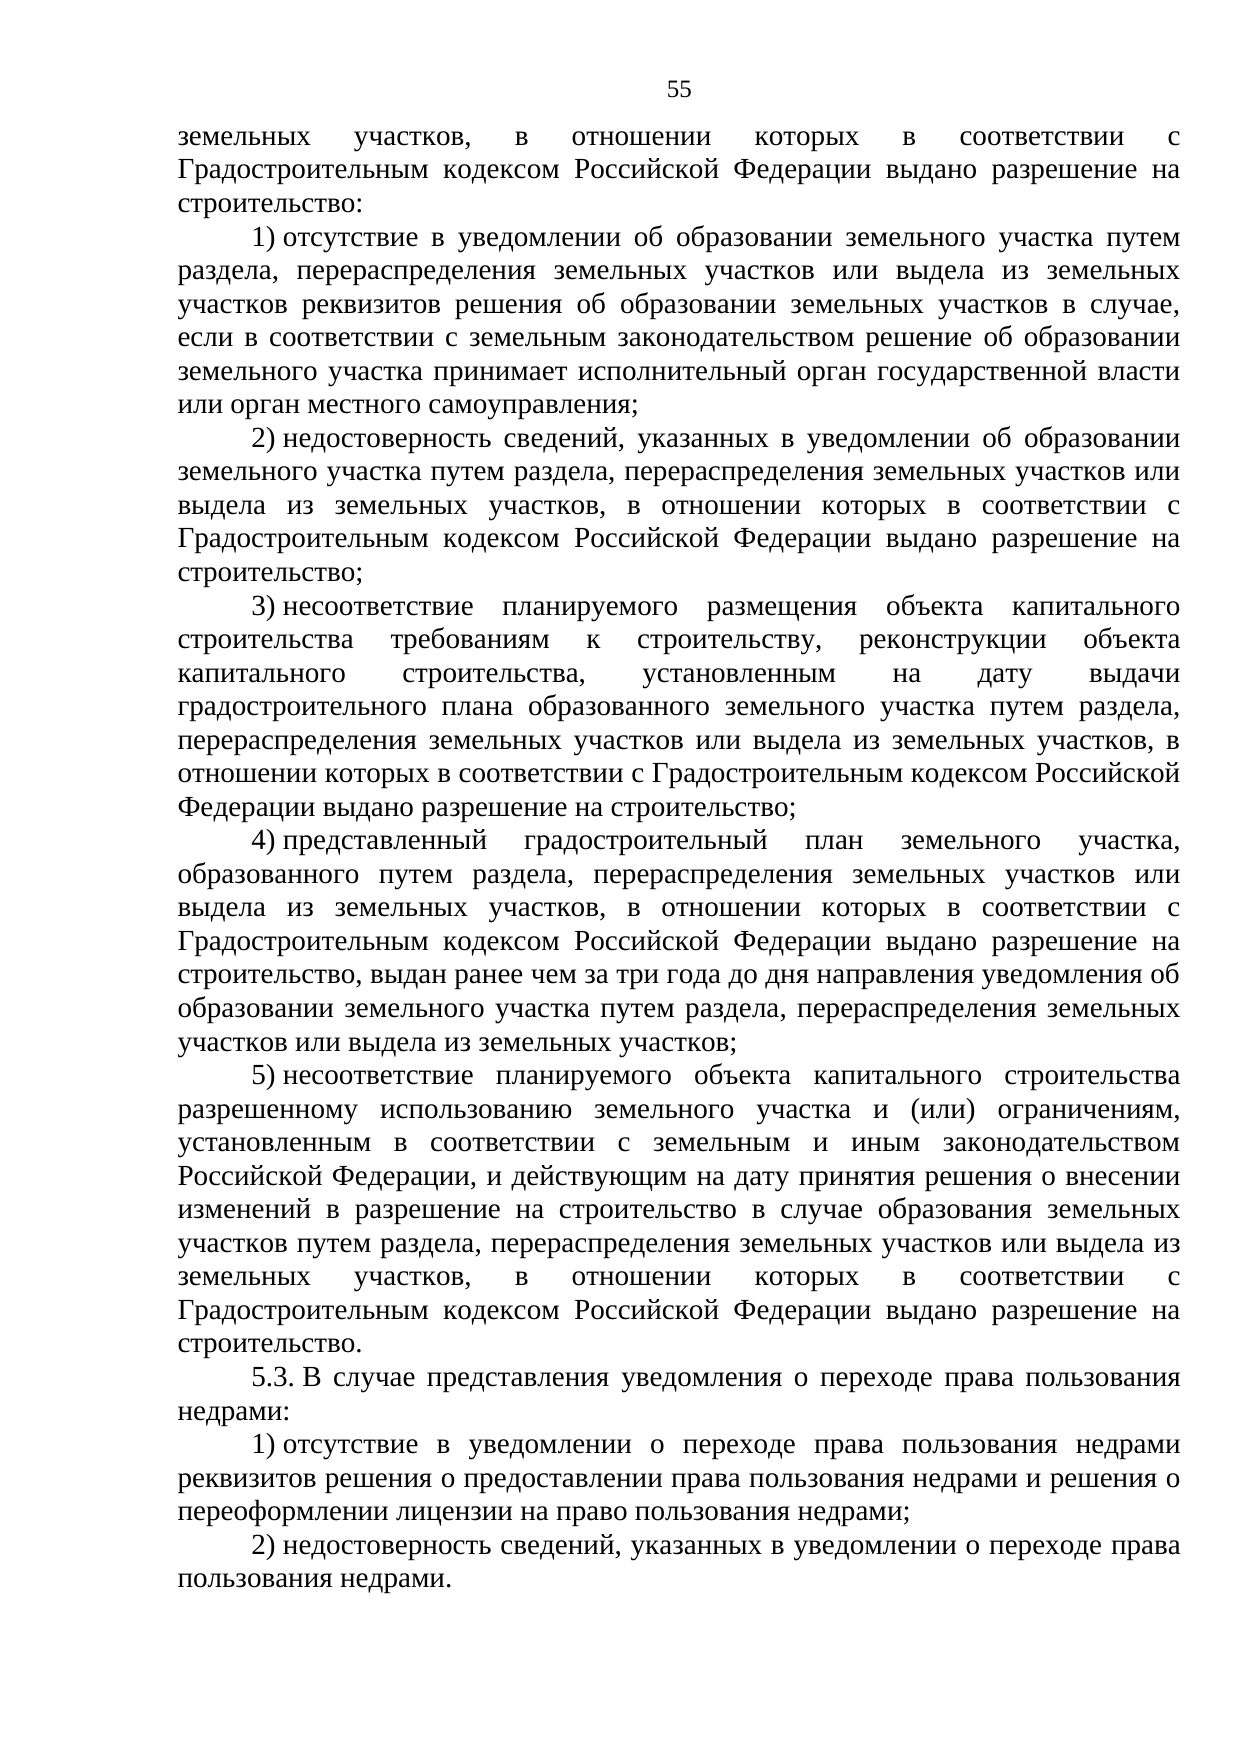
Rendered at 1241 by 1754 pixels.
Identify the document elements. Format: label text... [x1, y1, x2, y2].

text 1) отсутствие в уведомлении об образовании земельного участка путем раздела, перераспределения земельных участков или выдела из земельных участков реквизитов решения об образовании земельных участков в случае, если в соответствии с земельным законодательством решение об образовании земельного участка принимает исполнительный орган государственной власти или орган местного самоуправления; [177, 219, 1181, 420]
text 5) несоответствие планируемого объекта капитального строительства разрешенному использованию земельного участка и (или) ограничениям, установленным в соответствии с земельным и иным законодательством Российской Федерации, и действующим на дату принятия решения о внесении изменений в разрешение на строительство в случае образования земельных участков путем раздела, перераспределения земельных участков или выдела из земельных участков, в отношении которых в соответствии с Градостроительным кодексом Российской Федерации выдано разрешение на строительство. [177, 1057, 1181, 1359]
text 3) несоответствие планируемого размещения объекта капитального строительства требованиям к строительству, реконструкции объекта капитального строительства, установленным на дату выдачи градостроительного плана образованного земельного участка путем раздела, перераспределения земельных участков или выдела из земельных участков, в отношении которых в соответствии с Градостроительным кодексом Российской Федерации выдано разрешение на строительство; [177, 588, 1181, 822]
text 2) недостоверность сведений, указанных в уведомлении о переходе права пользования недрами. [177, 1527, 1181, 1594]
text 2) недостоверность сведений, указанных в уведомлении об образовании земельного участка путем раздела, перераспределения земельных участков или выдела из земельных участков, в отношении которых в соответствии с Градостроительным кодексом Российской Федерации выдано разрешение на строительство; [177, 420, 1181, 588]
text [177, 118, 1181, 219]
text 1) отсутствие в уведомлении о переходе права пользования недрами реквизитов решения о предоставлении права пользования недрами и решения о переоформлении лицензии на право пользования недрами; [177, 1426, 1181, 1527]
text 4) представленный градостроительный план земельного участка, образованного путем раздела, перераспределения земельных участков или выдела из земельных участков, в отношении которых в соответствии с Градостроительным кодексом Российской Федерации выдано разрешение на строительство, выдан ранее чем за три года до дня направления уведомления об образовании земельного участка путем раздела, перераспределения земельных участков или выдела из земельных участков; [177, 822, 1181, 1057]
text 5.3. В случае представления уведомления о переходе права пользования недрами: [177, 1359, 1181, 1426]
